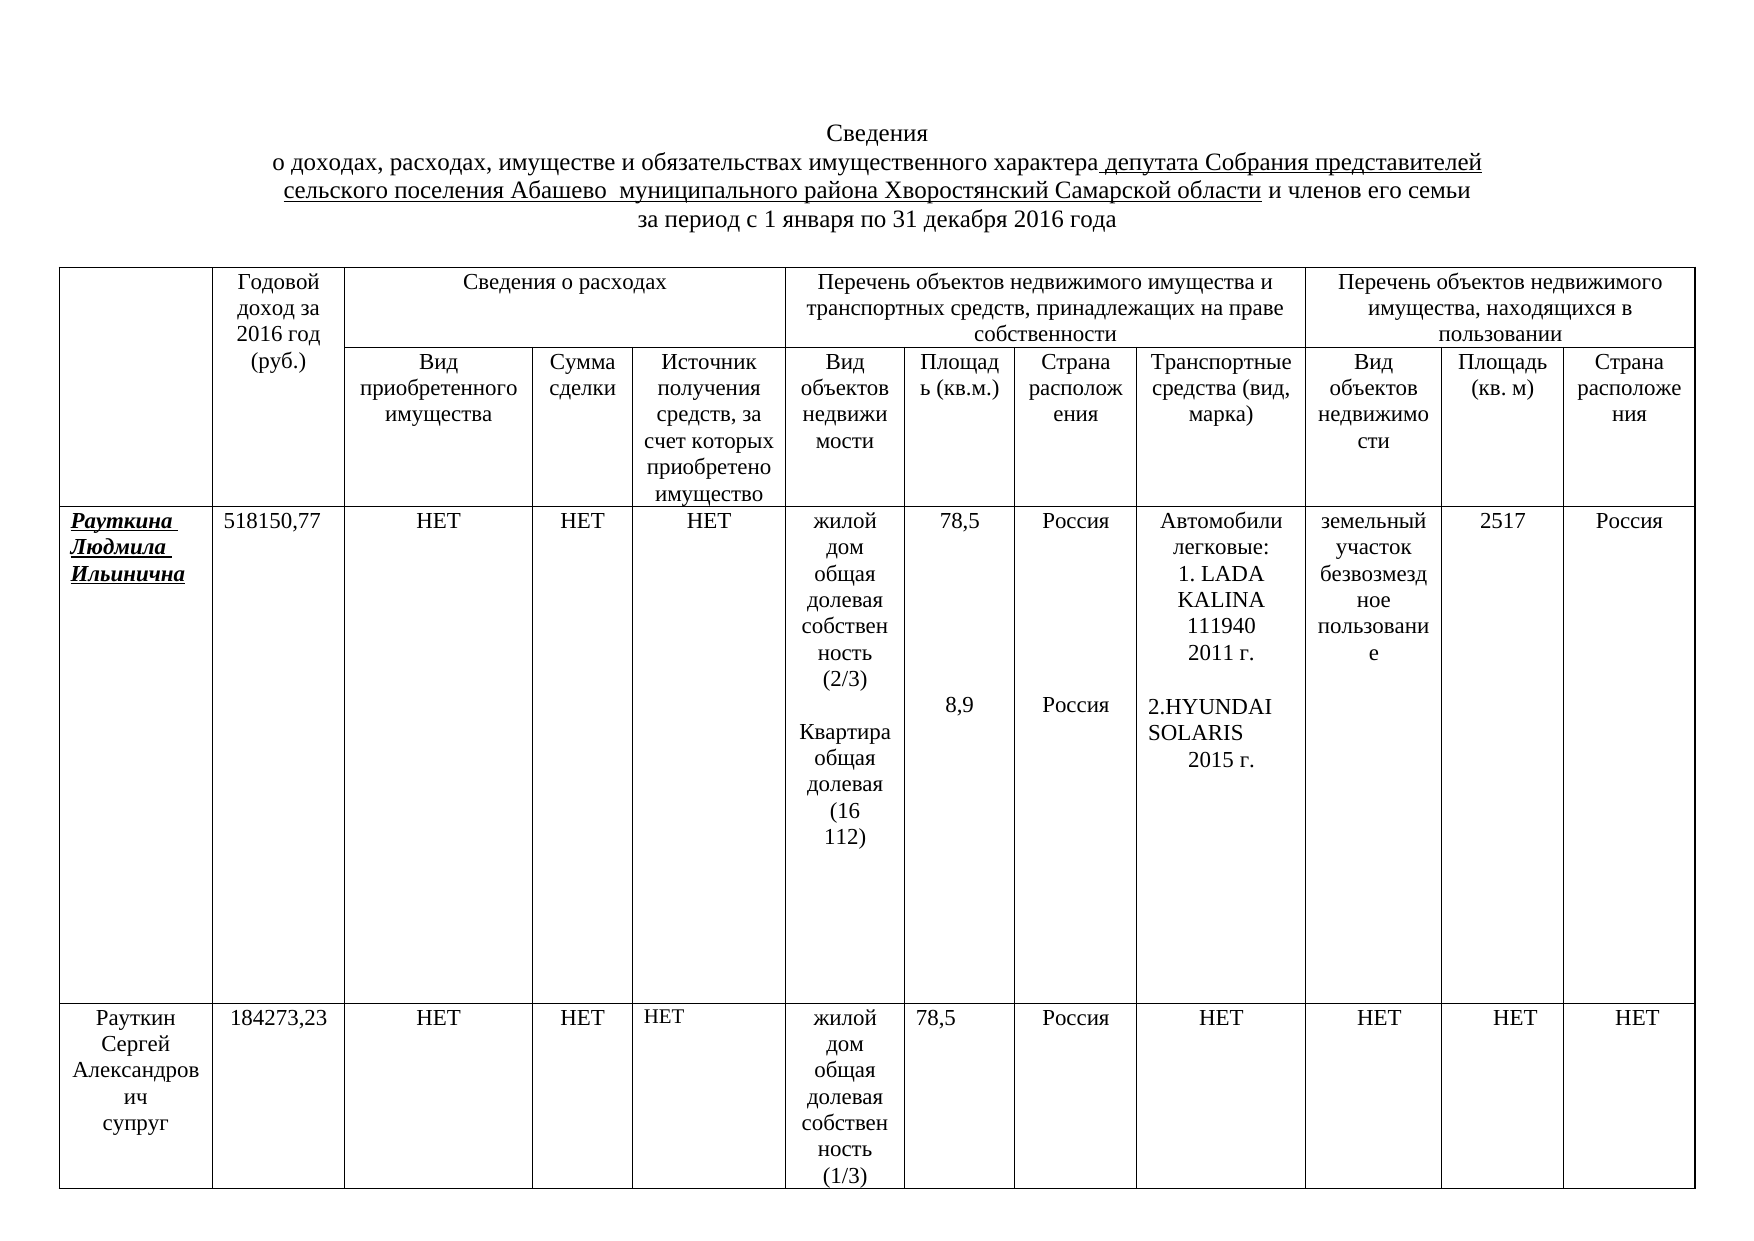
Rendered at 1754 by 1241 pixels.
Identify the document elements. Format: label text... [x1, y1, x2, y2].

table_cell Источник получения средств, за счет которых приобретено имущество [633, 348, 785, 506]
table_header [60, 268, 212, 506]
table_cell Площадь (кв. м) [1442, 348, 1563, 506]
table_cell НЕТ НЕТ [1564, 1004, 1694, 1188]
table_cell НЕТ [345, 1004, 532, 1188]
table_cell Вид объектов недвижимости [1306, 348, 1441, 506]
table_cell Страна расположения [1015, 348, 1136, 506]
table_cell жилой дом общая долевая собственность (2/3) Квартира общая долевая (16 112) [786, 507, 904, 1003]
table_cell Страна расположения [1564, 348, 1694, 506]
table_cell Площадь (кв.м.) [905, 348, 1014, 506]
table_cell Россия [1564, 507, 1694, 1003]
table_cell НЕТ [533, 1004, 632, 1188]
table_cell 184273,23 [213, 1004, 344, 1188]
table_header Сведения о расходах [345, 268, 785, 347]
table_cell Сумма сделки [533, 348, 632, 506]
text за период с 1 января по 31 декабря 2016 года [59, 204, 1695, 233]
table_cell Россия Россия [1015, 507, 1136, 1003]
table_cell НЕТ НЕТ [1306, 1004, 1441, 1188]
table_header Перечень объектов недвижимого имущества, находящихся в пользовании [1306, 268, 1694, 347]
table_cell Рауткина Людмила Ильинична [60, 507, 212, 1003]
table_cell 518150,77 [213, 507, 344, 1003]
table_cell НЕТ [1137, 1004, 1305, 1188]
table_cell НЕТ [633, 1004, 785, 1188]
table_cell НЕТ [533, 507, 632, 1003]
text сельского поселения Абашево муниципального района Хворостянский Самарской области и членов его семьи [59, 176, 1695, 204]
table_cell 78,5 8,9 [905, 507, 1014, 1003]
table_header Перечень объектов недвижимого имущества и транспортных средств, принадлежащих на праве собственности [786, 268, 1305, 347]
table_cell Вид приобретенного имущества [345, 348, 532, 506]
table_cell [786, 1004, 904, 1188]
text Сведения [59, 118, 1695, 147]
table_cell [60, 1004, 212, 1188]
table_cell НЕТ [633, 507, 785, 1003]
table_header Годовой доход за 2016 год (руб.) [213, 268, 344, 506]
table_cell 78,5 30012000 2517 [905, 1004, 1014, 1188]
table_cell НЕТ НЕТ [1442, 1004, 1563, 1188]
table_cell Транспортные средства (вид, марка) [1137, 348, 1305, 506]
text о доходах, расходах, имуществе и обязательствах имущественного характера депутата Собрания представителей [59, 147, 1695, 176]
table_cell НЕТ [345, 507, 532, 1003]
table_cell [1015, 1004, 1136, 1188]
table_cell Вид объектов недвижимости [786, 348, 904, 506]
table_cell земельный участок безвозмездное пользование [1306, 507, 1441, 1003]
table_cell 2517 [1442, 507, 1563, 1003]
table_cell Автомобили легковые: 1. LADA KALINA 111940 2011 г. 2.HYUNDAI SOLARIS 2015 г. [1137, 507, 1305, 1003]
